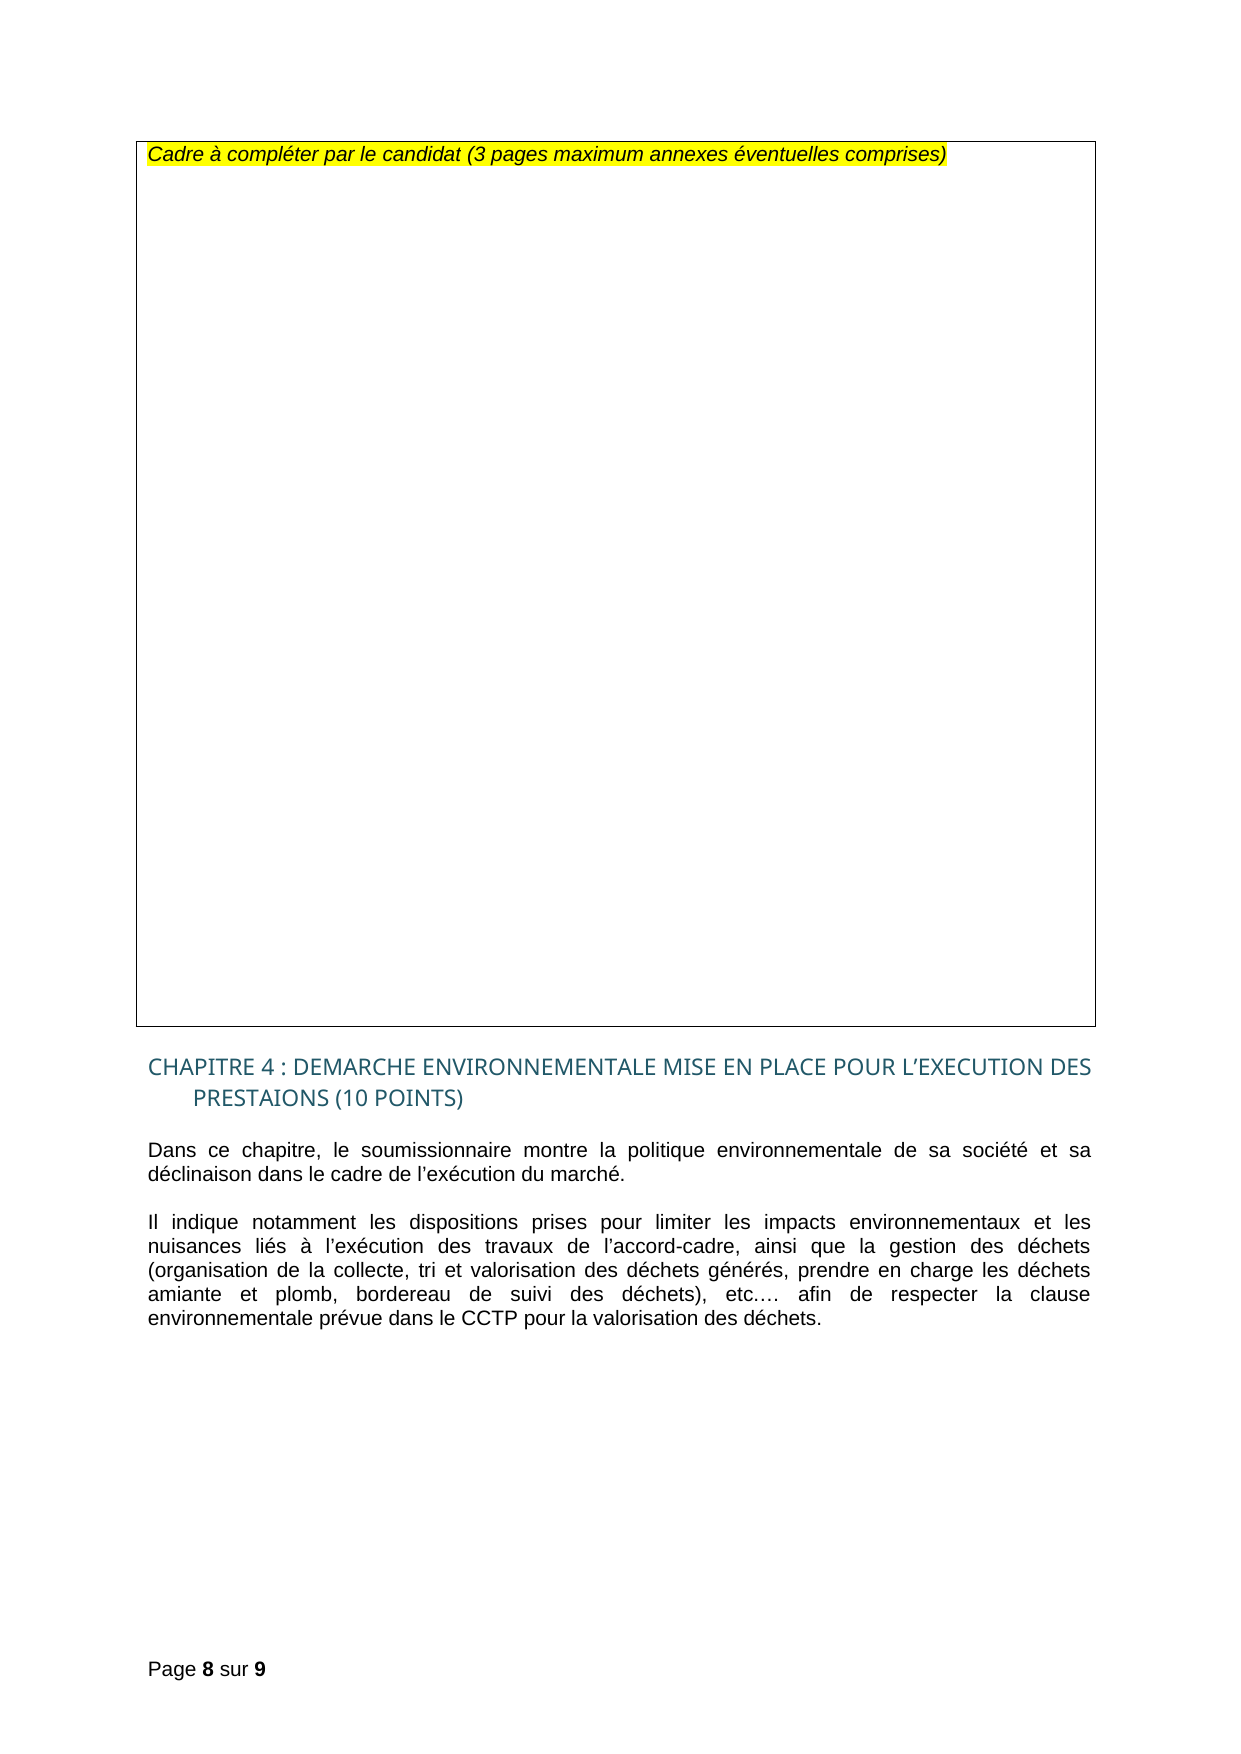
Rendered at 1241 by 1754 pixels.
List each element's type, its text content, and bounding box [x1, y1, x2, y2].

table_header Cadre à compléter par le candidat (3 pages maximum annexes éventuelles comprises) [137, 142, 1095, 1026]
text Il indique notamment les dispositions prises pour limiter les impacts environnementaux et les nuisances liés à l’exécution des travaux de l’accord-cadre, ainsi que la gestion des déchets (organisation de la collecte, tri et valorisation des déchets générés, prendre en charge les déchets amiante et plomb, bordereau de suivi des déchets), etc.… afin de respecter la clause environnementale prévue dans le CCTP pour la valorisation des déchets. [148, 1209, 1092, 1329]
text Dans ce chapitre, le soumissionnaire montre la politique environnementale de sa société et sa déclinaison dans le cadre de l’exécution du marché. [148, 1138, 1092, 1186]
subtitle CHAPITRE 4 : DEMARCHE environnementale mise en place pour L’EXECUtION des prestaions (10 points) [148, 1051, 1092, 1114]
